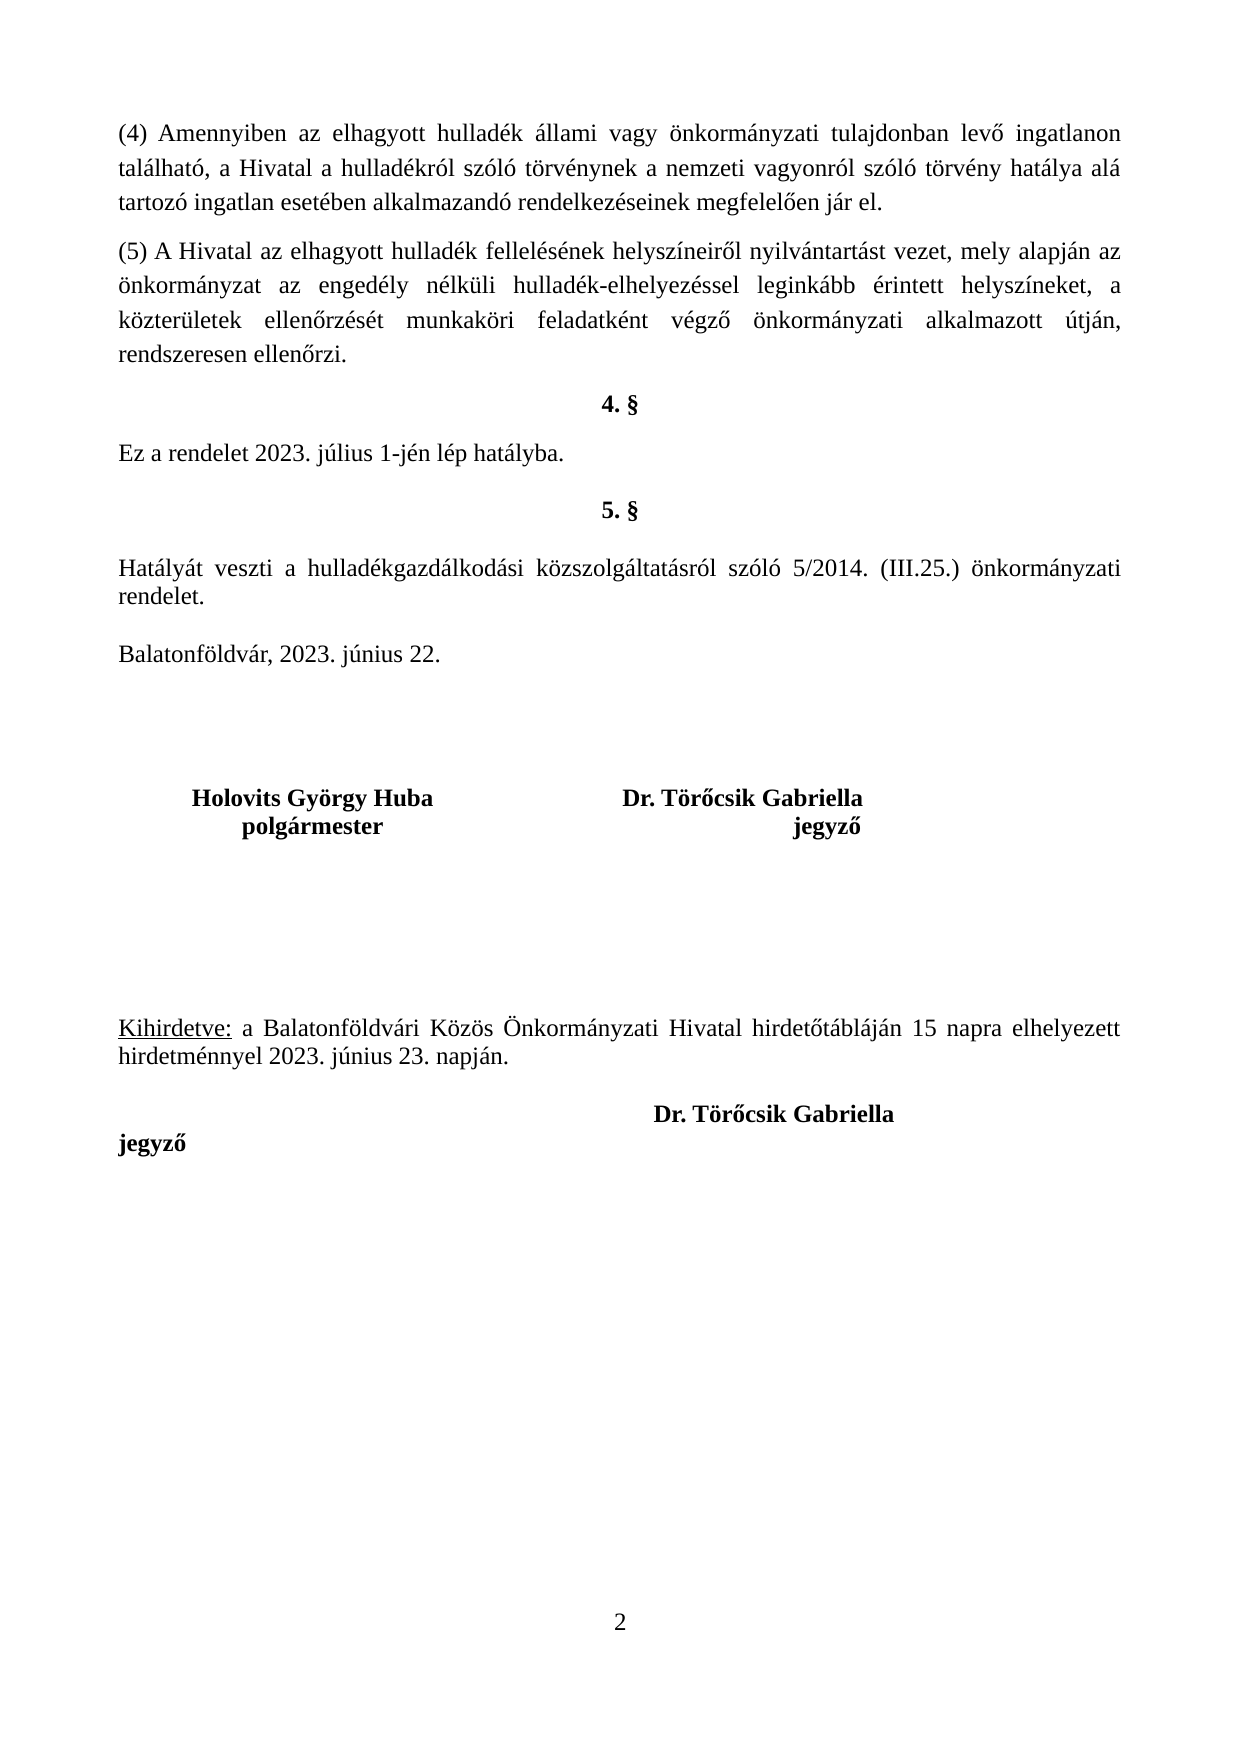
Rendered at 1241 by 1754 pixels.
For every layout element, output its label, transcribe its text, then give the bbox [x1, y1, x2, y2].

text 5. § [118, 495, 1122, 524]
text Balatonföldvár, 2023. június 22. [118, 639, 1122, 668]
text Holovits György Huba Dr. Törőcsik Gabriella [192, 783, 1121, 811]
text Dr. Törőcsik Gabriella jegyző [118, 1099, 1121, 1156]
text (4) Amennyiben az elhagyott hulladék állami vagy önkormányzati tulajdonban levő ingatlanon található, a Hivatal a hulladékról szóló törvénynek a nemzeti vagyonról szóló törvény hatálya alá tartozó ingatlan esetében alkalmazandó rendelkezéseinek megfelelően jár el. [118, 118, 1122, 216]
text polgármester jegyző [192, 811, 1121, 840]
text Ez a rendelet 2023. július 1-jén lép hatályba. [118, 438, 1122, 466]
text Hatályát veszti a hulladékgazdálkodási közszolgáltatásról szóló 5/2014. (III.25.) önkormányzati rendelet. [118, 553, 1122, 610]
text (5) A Hivatal az elhagyott hulladék fellelésének helyszíneiről nyilvántartást vezet, mely alapján az önkormányzat az engedély nélküli hulladék-elhelyezéssel leginkább érintett helyszíneket, a közterületek ellenőrzését munkaköri feladatként végző önkormányzati alkalmazott útján, rendszeresen ellenőrzi. [118, 236, 1122, 368]
text 4. § [118, 389, 1122, 417]
text Kihirdetve: a Balatonföldvári Közös Önkormányzati Hivatal hirdetőtábláján 15 napra elhelyezett hirdetménnyel 2023. június 23. napján. [118, 1013, 1121, 1070]
